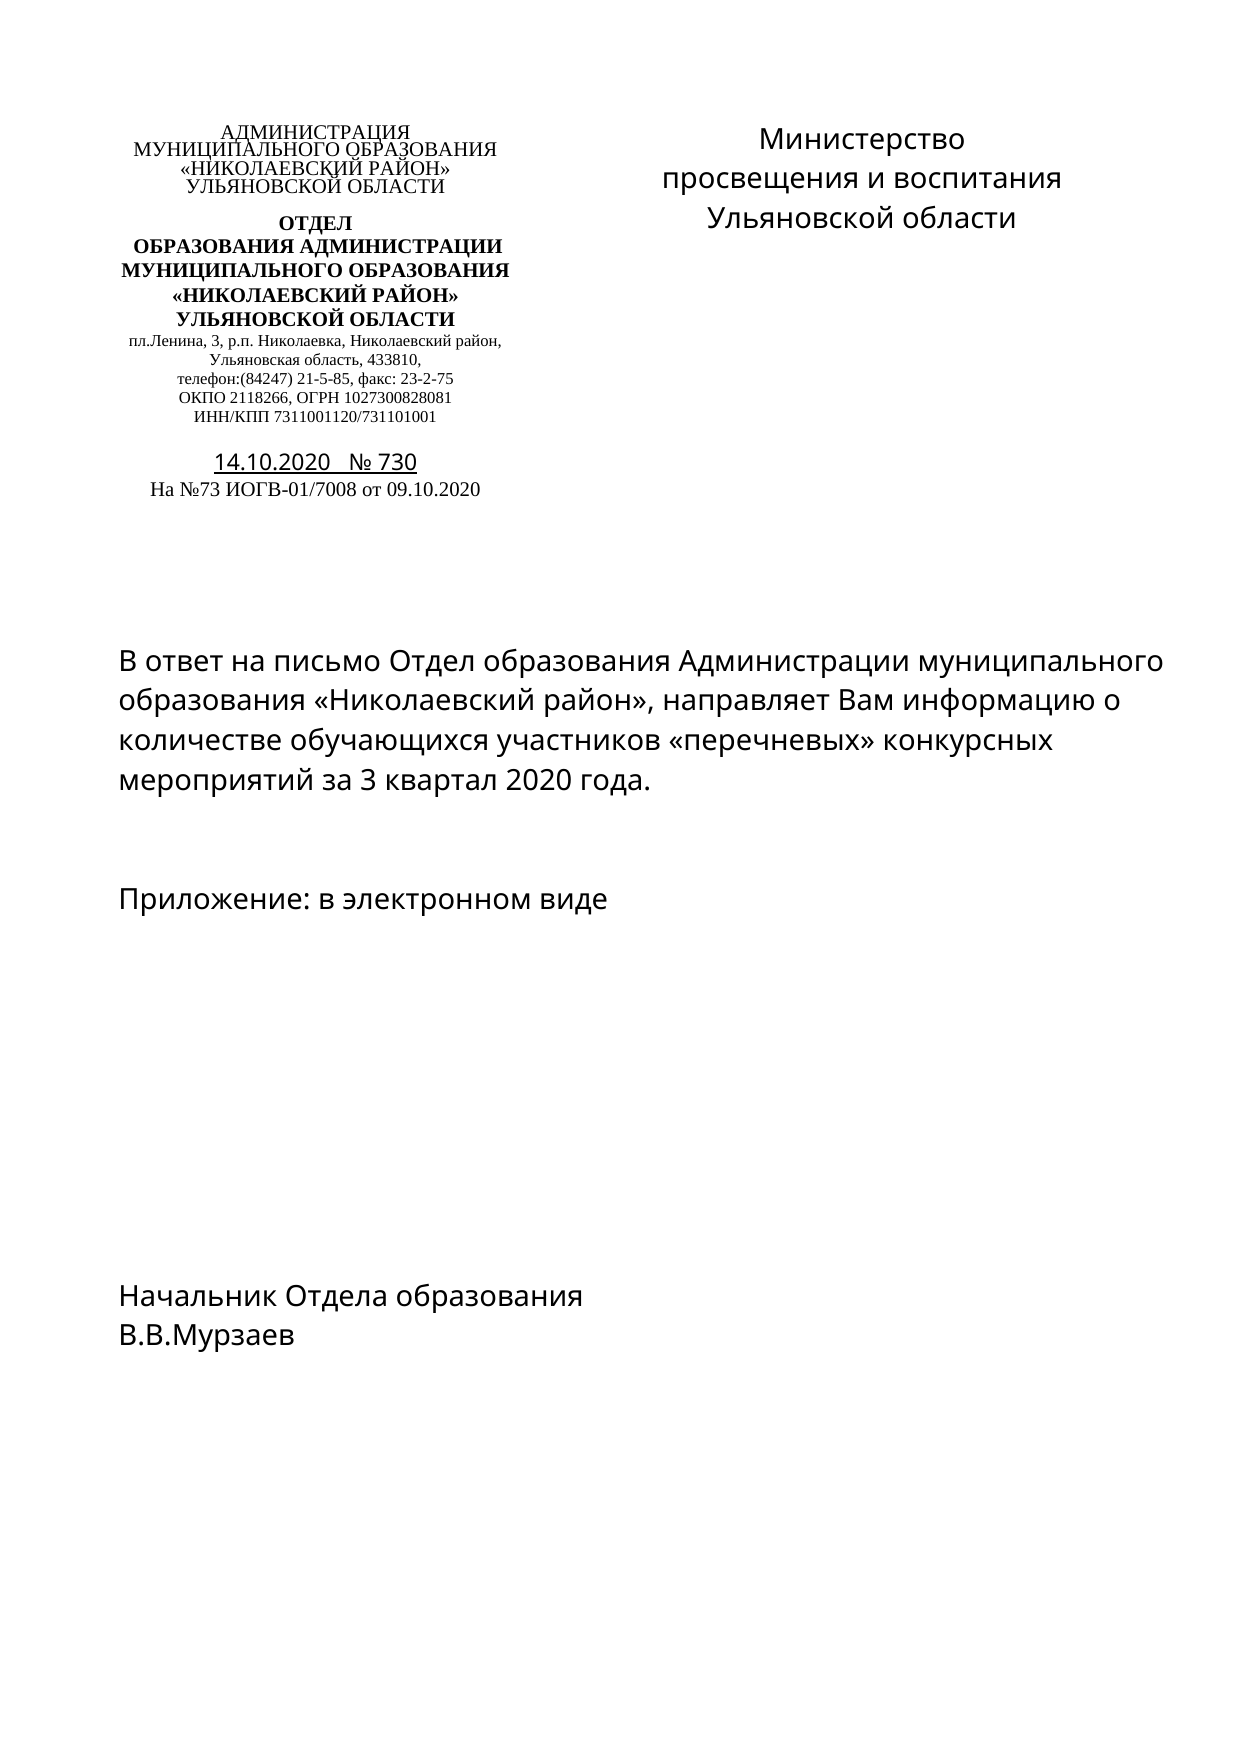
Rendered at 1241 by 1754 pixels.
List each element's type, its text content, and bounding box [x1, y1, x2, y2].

text Приложение: в электронном виде [118, 878, 1181, 918]
table_header АДМИНИСТРАЦИЯ МУНИЦИПАЛЬНОГО ОБРАЗОВАНИЯ «НИКОЛАЕВСКИЙ РАЙОН» УЛЬЯНОВСКОЙ ОБЛАСТИ ОТДЕЛ ОБРАЗОВАНИЯ АДМИНИСТРАЦИИ МУНИЦИПАЛЬНОГО ОБРАЗОВАНИЯ «НИКОЛАЕВСКИЙ РАЙОН» УЛЬЯНОВСКОЙ ОБЛАСТИ пл.Ленина, 3, р.п. Николаевка, Николаевский район, Ульяновская область, 433810, телефон:(84247) 21-5-85, факс: 23-2-75 ОКПО 2118266, ОГРН 1027300828081 ИНН/КПП 7311001120/731101001 14.10.2020 № 730 На №73 ИОГВ-01/7008 от 09.10.2020 [107, 125, 523, 530]
text В ответ на письмо Отдел образования Администрации муниципального образования «Николаевский район», направляет Вам информацию о количестве обучающихся участников «перечневых» конкурсных мероприятий за 3 квартал 2020 года. [118, 640, 1181, 799]
text Ульяновской области [524, 197, 1181, 237]
text просвещения и воспитания [524, 158, 1181, 197]
text Министерство [118, 118, 1181, 158]
text Начальник Отдела образования В.В.Мурзаев [118, 1275, 1181, 1354]
